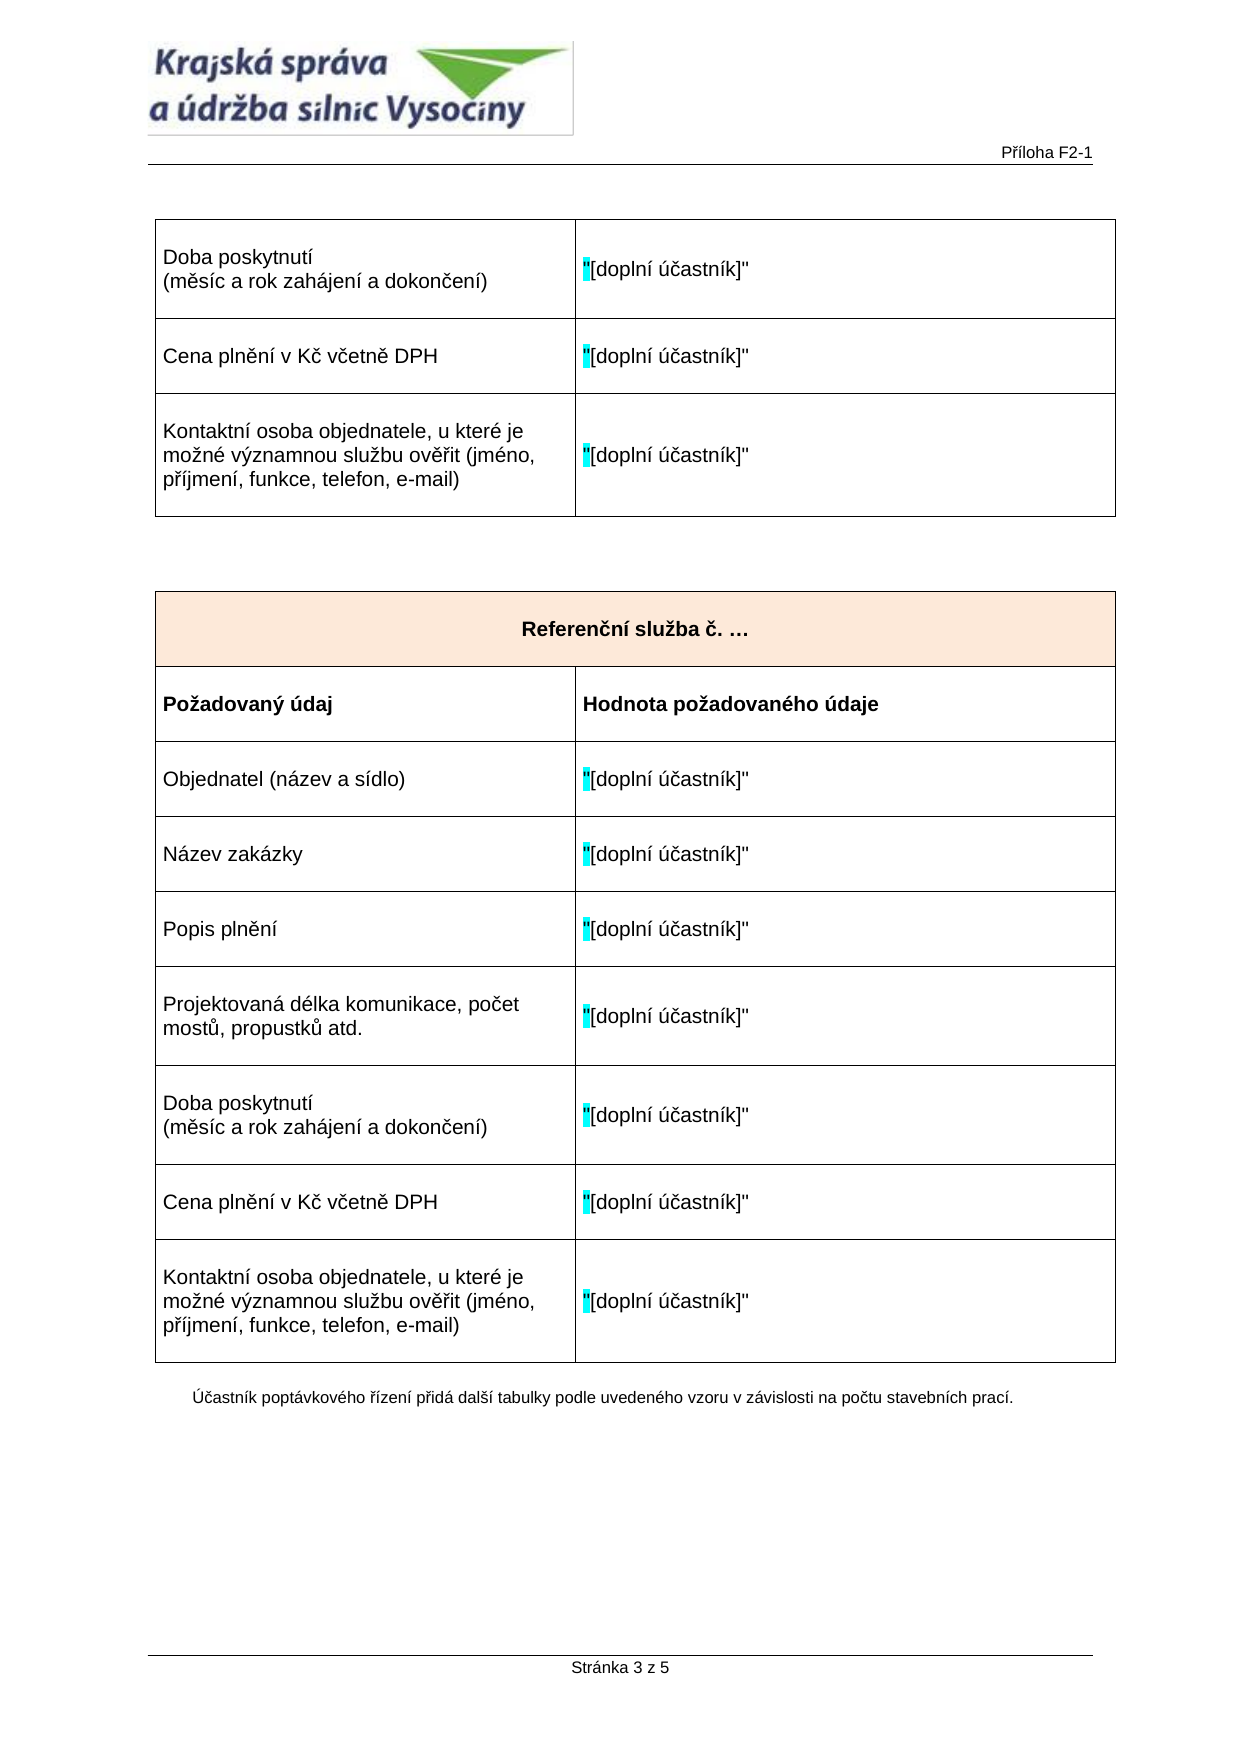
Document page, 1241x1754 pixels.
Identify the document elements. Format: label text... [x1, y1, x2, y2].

table_cell Doba poskytnutí (měsíc a rok zahájení a dokončení) [156, 1066, 575, 1164]
table_cell Objednatel (název a sídlo) [156, 742, 575, 816]
table_cell Hodnota požadovaného údaje [576, 667, 1115, 741]
table_cell [576, 742, 1115, 816]
table_cell [576, 817, 1115, 891]
table_header Referenční služba č. … [156, 592, 1115, 666]
picture [147, 41, 574, 137]
table_cell [576, 394, 1115, 516]
table_cell Cena plnění v Kč včetně DPH [156, 319, 575, 393]
table_cell [576, 1165, 1115, 1239]
table_cell Kontaktní osoba objednatele, u které je možné významnou službu ověřit (jméno, příjmení, funkce, telefon, e-mail) [156, 1240, 575, 1362]
table_cell Název zakázky [156, 817, 575, 891]
table_cell Kontaktní osoba objednatele, u které je možné významnou službu ověřit (jméno, příjmení, funkce, telefon, e-mail) [156, 394, 575, 516]
list Účastník poptávkového řízení přidá další tabulky podle uvedeného vzoru v závislosti na počtu stavebních prací. [192, 1388, 1122, 1407]
table_cell [576, 1240, 1115, 1362]
table_cell [576, 1066, 1115, 1164]
table_cell [576, 319, 1115, 393]
table_cell Cena plnění v Kč včetně DPH [156, 1165, 575, 1239]
table_cell [576, 967, 1115, 1065]
table_cell Projektovaná délka komunikace, počet mostů, propustků atd. [156, 967, 575, 1065]
table_cell Popis plnění [156, 892, 575, 966]
table_cell Požadovaný údaj [156, 667, 575, 741]
table_cell Doba poskytnutí (měsíc a rok zahájení a dokončení) [156, 220, 575, 318]
table_cell [576, 892, 1115, 966]
table_cell [576, 220, 1115, 318]
